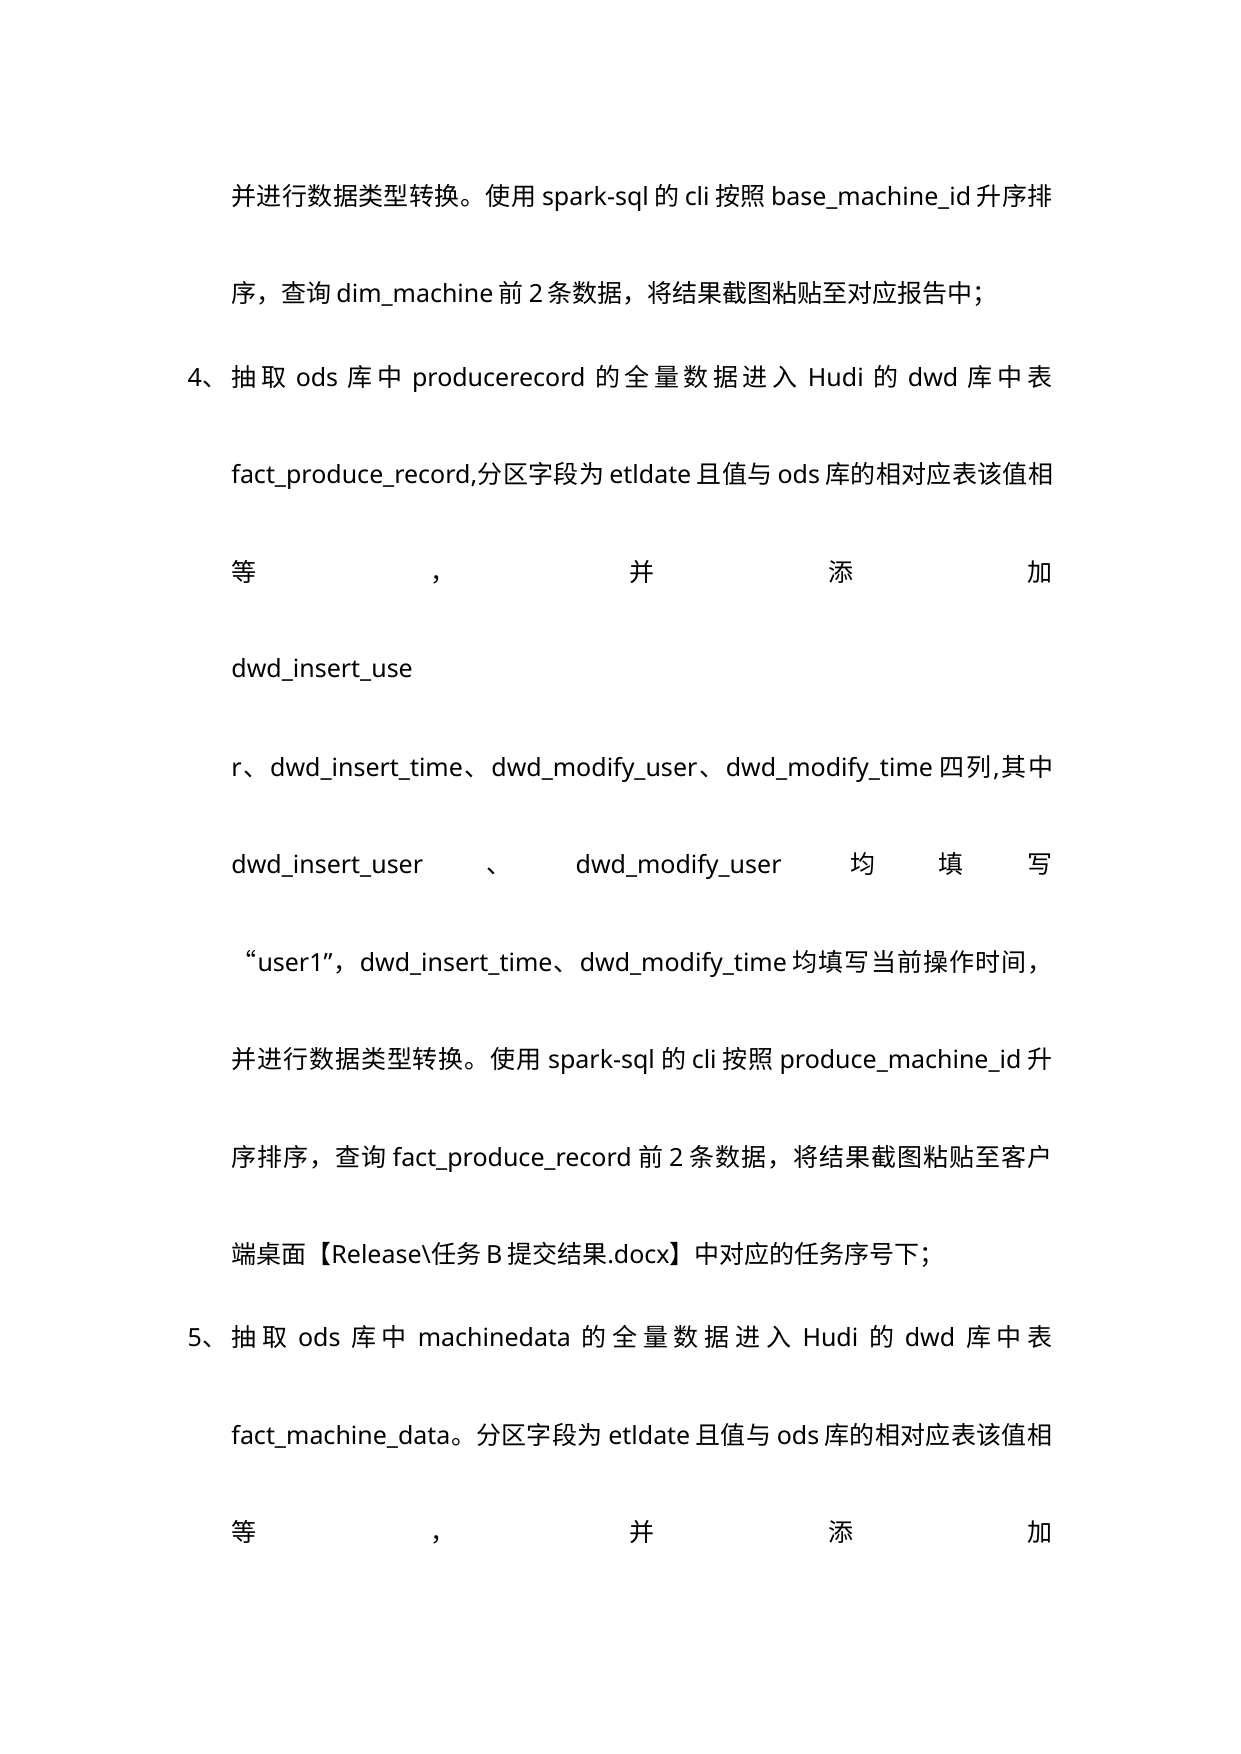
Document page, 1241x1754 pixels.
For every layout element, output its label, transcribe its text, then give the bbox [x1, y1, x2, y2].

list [187, 162, 1053, 324]
list 抽取ods库中producerecord的全量数据进入Hudi的dwd库中表fact_produce_record,分区字段为etldate且值与ods库的相对应表该值相等，并添加dwd_insert_user、dwd_insert_time、dwd_modify_user、dwd_modify_time四列,其中dwd_insert_user、dwd_modify_user均填写“user1”，dwd_insert_time、dwd_modify_time均填写当前操作时间，并进行数据类型转换。使用spark-sql的cli按照produce_machine_id升序排序，查询fact_produce_record前2条数据，将结果截图粘贴至客户端桌面【Release\任务B提交结果.docx】中对应的任务序号下； [187, 343, 1053, 1285]
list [187, 1303, 1053, 1563]
